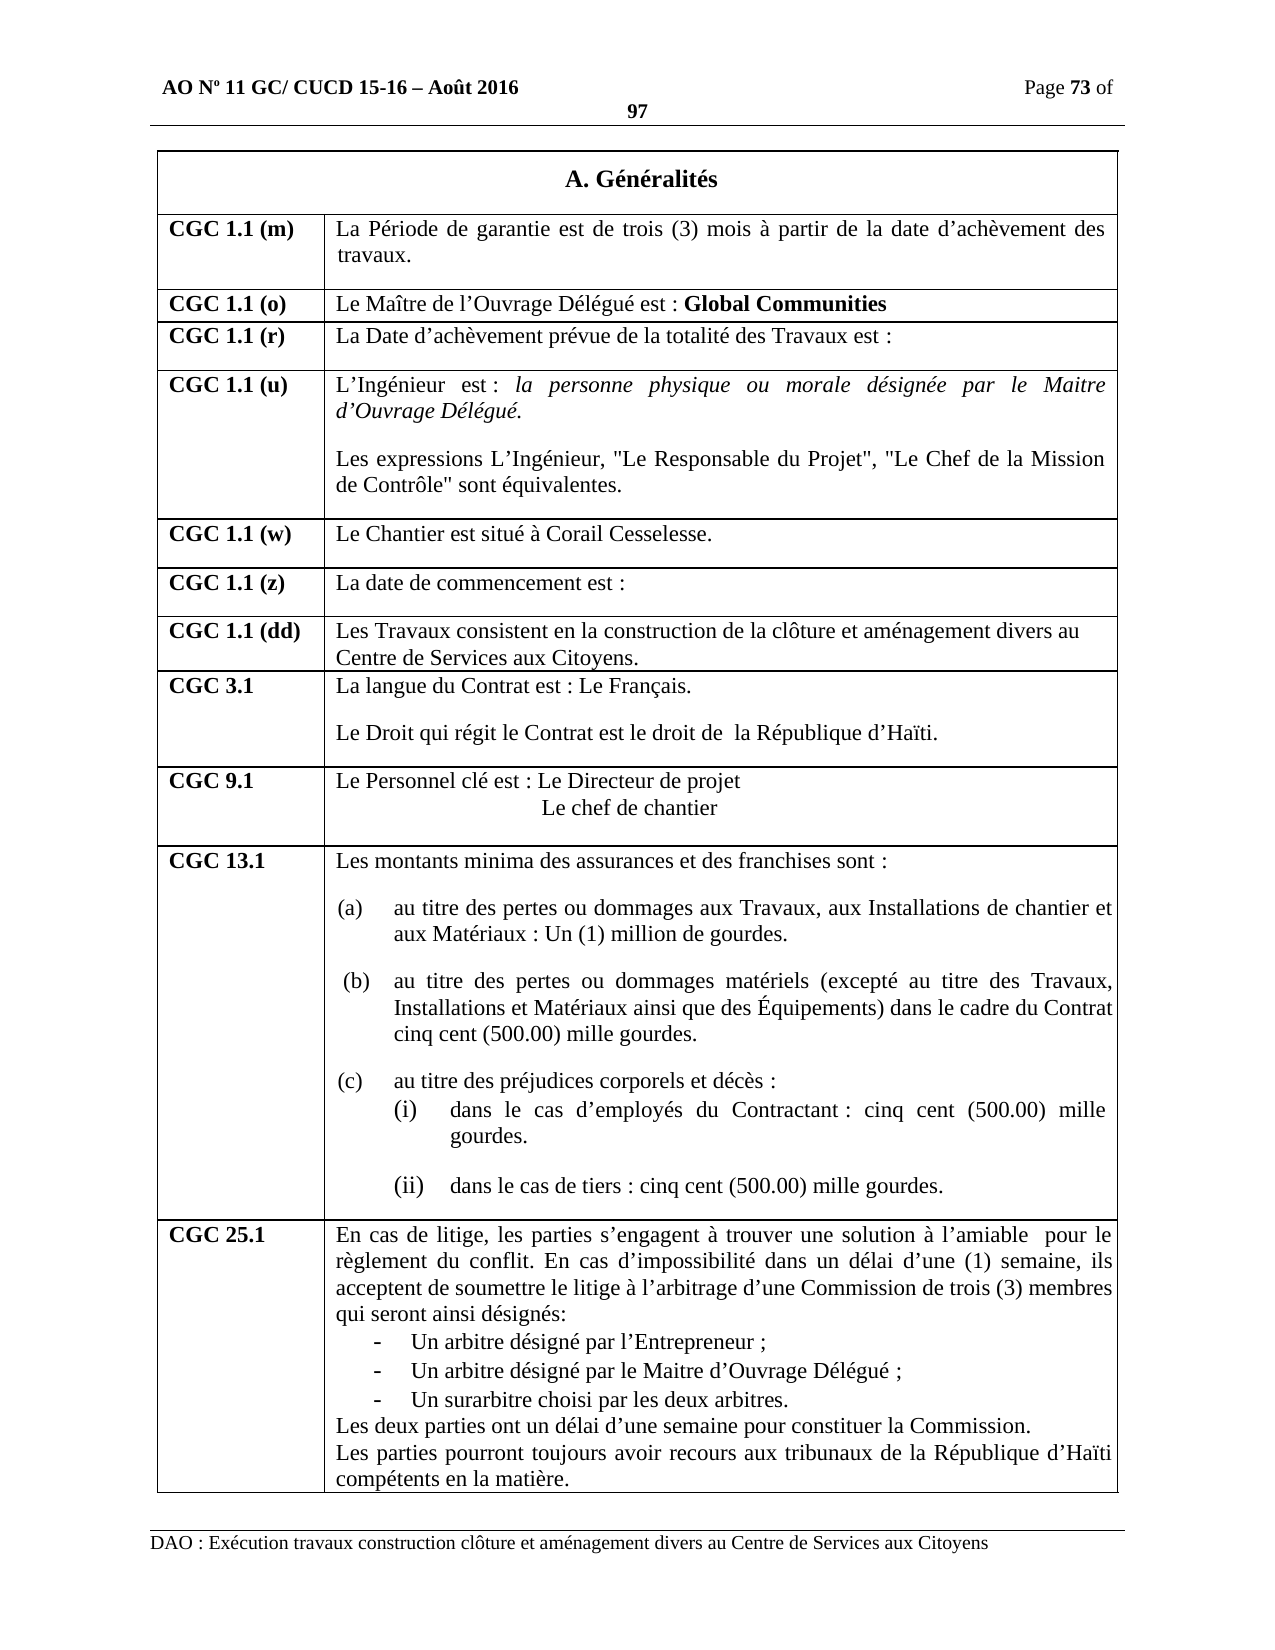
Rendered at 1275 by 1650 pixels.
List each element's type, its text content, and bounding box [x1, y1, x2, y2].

table_cell CGC 3.1 [158, 672, 324, 766]
table_cell La date de commencement est : [325, 569, 1117, 616]
table_cell CGC 1.1 (dd) [158, 617, 324, 670]
table_cell Les Travaux consistent en la construction de la clôture et aménagement divers au Centre de Services aux Citoyens. [325, 617, 1117, 670]
table_cell CGC 9.1 [158, 768, 324, 845]
table_cell CGC 25.1 [158, 1221, 324, 1492]
table_cell CGC 1.1 (w) [158, 520, 324, 567]
table_cell La Période de garantie est de trois (3) mois à partir de la date d’achèvement des travaux. [325, 215, 1117, 289]
table_cell CGC 1.1 (o) [158, 290, 324, 321]
table_cell En cas de litige, les parties s’engagent à trouver une solution à l’amiable pour le règlement du conflit. En cas d’impossibilité dans un délai d’une (1) semaine, ils acceptent de soumettre le litige à l’arbitrage d’une Commission de trois (3) membres qui seront ainsi désignés: Un arbitre désigné par l’Entrepreneur ; Un arbitre désigné par le Maitre d’Ouvrage Délégué ; Un surarbitre choisi par les deux arbitres. Les deux parties ont un délai d’une semaine pour constituer la Commission. Les parties pourront toujours avoir recours aux tribunaux de la République d’Haïti compétents en la matière. [325, 1221, 1117, 1492]
table_cell La langue du Contrat est : Le Français. Le Droit qui régit le Contrat est le droit de la République d’Haïti. [325, 672, 1117, 766]
table_cell Le Maître de l’Ouvrage Délégué est : Global Communities [325, 290, 1117, 321]
table_cell CGC 1.1 (r) [158, 323, 324, 370]
table_cell La Date d’achèvement prévue de la totalité des Travaux est : [325, 323, 1117, 370]
table_header A. Généralités [158, 152, 1117, 214]
table_cell Le Personnel clé est : Le Directeur de projet Le chef de chantier [325, 768, 1117, 845]
table_cell Les montants minima des assurances et des franchises sont : (a) au titre des pertes ou dommages aux Travaux, aux Installations de chantier et aux Matériaux : Un (1) million de gourdes. (b) au titre des pertes ou dommages matériels (excepté au titre des Travaux, Installations et Matériaux ainsi que des Équipements) dans le cadre du Contrat cinq cent (500.00) mille gourdes. (c) au titre des préjudices corporels et décès : dans le cas d’employés du Contractant : cinq cent (500.00) mille gourdes. dans le cas de tiers : cinq cent (500.00) mille gourdes. [325, 847, 1117, 1219]
table_cell L’Ingénieur est : la personne physique ou morale désignée par le Maitre d’Ouvrage Délégué. Les expressions L’Ingénieur, "Le Responsable du Projet", "Le Chef de la Mission de Contrôle" sont équivalentes. [325, 371, 1117, 518]
table_cell CGC 1.1 (m) [158, 215, 324, 289]
table_cell CGC 13.1 [158, 847, 324, 1219]
table_cell Le Chantier est situé à Corail Cesselesse. [325, 520, 1117, 567]
table_cell CGC 1.1 (u) [158, 371, 324, 518]
table_cell CGC 1.1 (z) [158, 569, 324, 616]
